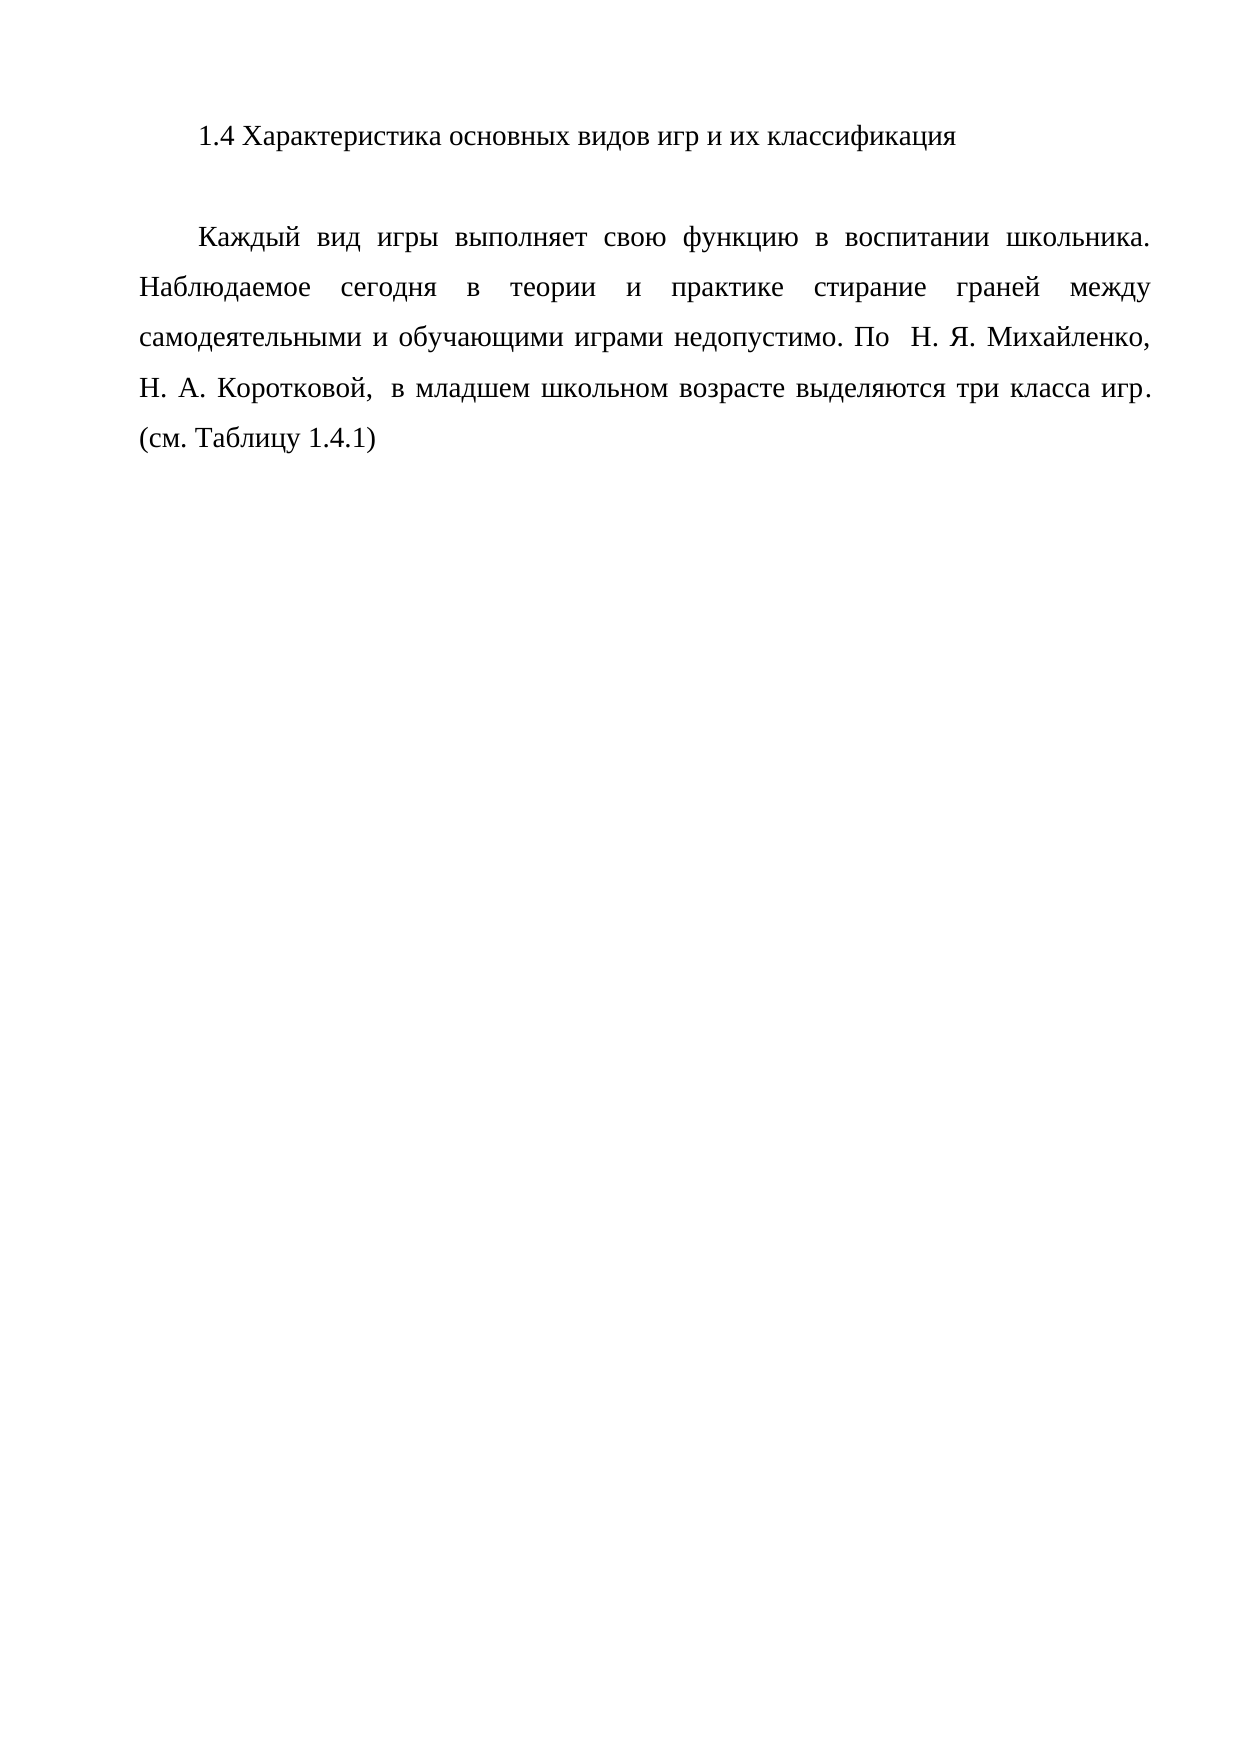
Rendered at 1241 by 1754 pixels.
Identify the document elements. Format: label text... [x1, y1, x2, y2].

text Каждый вид игры выполняет свою функцию в воспитании школьника. Наблюдаемое сегодня в теории и практике стирание граней между самодеятельными и обучающими играми недопустимо. По Н. Я. Михайленко, Н. А. Коротковой, в младшем школьном возрасте выделяются три класса игр. (см. Таблицу 1.4.1) [139, 219, 1152, 453]
text 1.4 Характеристика основных видов игр и их классификация [139, 118, 1152, 152]
